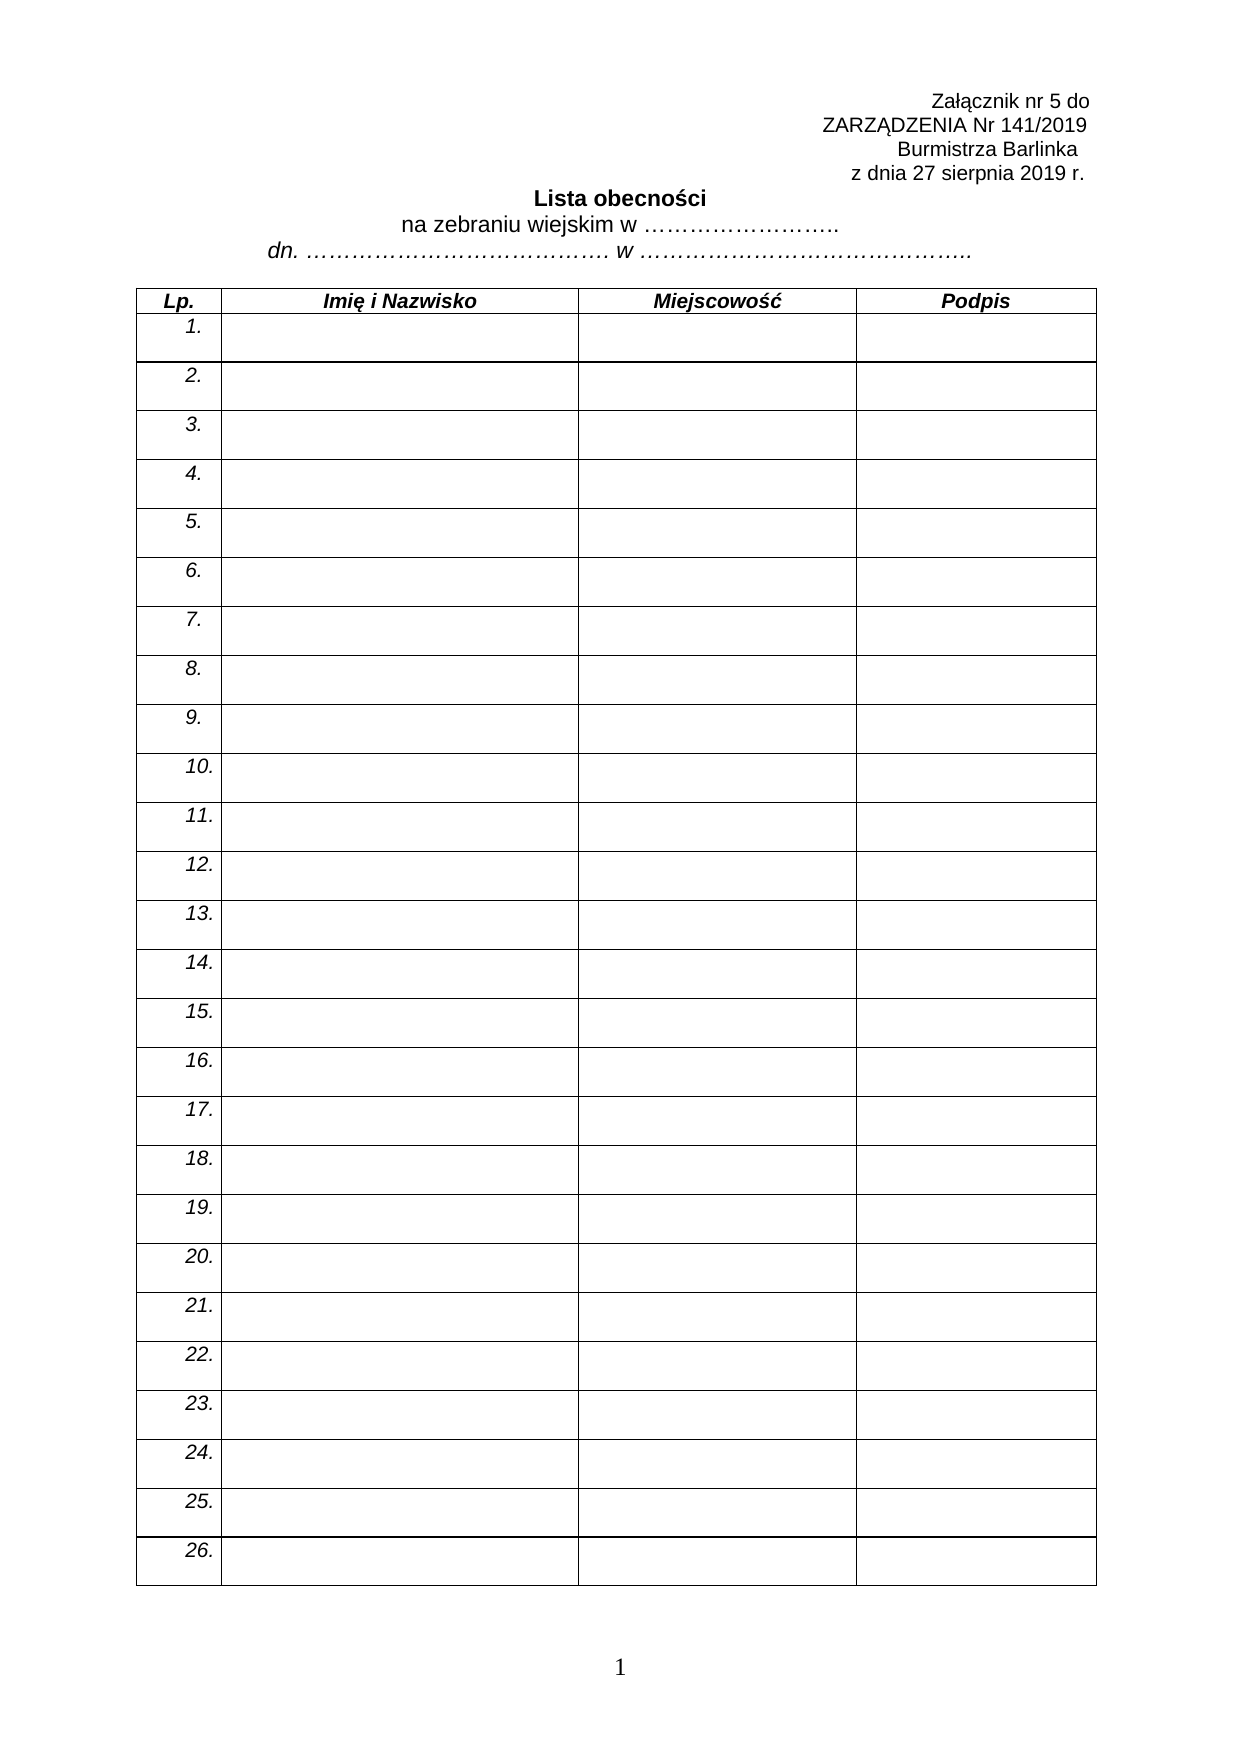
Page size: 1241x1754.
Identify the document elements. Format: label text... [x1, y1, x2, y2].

table_cell [222, 509, 578, 557]
table_cell [857, 1440, 1096, 1487]
table_cell [857, 509, 1096, 557]
table_cell [579, 999, 856, 1047]
text ZARZĄDZENIA Nr 141/2019 [148, 113, 1093, 137]
table_cell [579, 363, 856, 410]
table_cell [222, 705, 578, 753]
table_header Lp. [137, 289, 221, 312]
table_cell [137, 950, 221, 998]
table_cell [579, 1244, 856, 1292]
table_cell [579, 1440, 856, 1487]
table_cell [222, 1293, 578, 1341]
table_cell [222, 363, 578, 410]
table_cell [222, 803, 578, 851]
table_cell [579, 558, 856, 606]
table_cell [222, 1146, 578, 1194]
table_cell [137, 656, 221, 704]
table_cell [579, 1146, 856, 1194]
table_cell [579, 314, 856, 361]
table_cell [579, 1097, 856, 1145]
table_cell [579, 803, 856, 851]
table_cell [857, 1538, 1096, 1585]
table_cell [579, 901, 856, 949]
table_cell [579, 411, 856, 459]
table_cell [579, 1048, 856, 1096]
table_cell [222, 950, 578, 998]
table_cell [137, 1244, 221, 1292]
table_cell [857, 1342, 1096, 1389]
text Załącznik nr 5 do [885, 89, 1093, 113]
text Lista obecności [148, 184, 1093, 211]
table_cell [137, 314, 221, 361]
table_cell [579, 1489, 856, 1536]
table_cell [579, 852, 856, 900]
table_cell [222, 1440, 578, 1487]
table_cell [137, 509, 221, 557]
table_cell [137, 1489, 221, 1536]
table_header Imię i Nazwisko [222, 289, 578, 312]
table_cell [857, 1146, 1096, 1194]
table_cell [222, 607, 578, 655]
table_cell [137, 1538, 221, 1585]
table_cell [857, 1195, 1096, 1243]
table_cell [857, 950, 1096, 998]
table_cell [137, 607, 221, 655]
table_cell [222, 1489, 578, 1536]
table_cell [137, 1146, 221, 1194]
table_cell [137, 999, 221, 1047]
table_cell [222, 460, 578, 508]
table_cell [857, 705, 1096, 753]
table_cell [857, 656, 1096, 704]
table_cell [857, 999, 1096, 1047]
table_cell [137, 852, 221, 900]
table_cell [137, 1048, 221, 1096]
table_cell [857, 363, 1096, 410]
table_cell [137, 1440, 221, 1487]
table_cell [222, 1244, 578, 1292]
table_cell [222, 1048, 578, 1096]
table_cell [137, 901, 221, 949]
table_cell [857, 901, 1096, 949]
table_cell [579, 1342, 856, 1389]
table_cell [579, 1293, 856, 1341]
table_cell [137, 558, 221, 606]
table_cell [222, 754, 578, 802]
table_cell [222, 1342, 578, 1389]
table_cell [137, 460, 221, 508]
table_cell [857, 607, 1096, 655]
table_cell [857, 558, 1096, 606]
table_cell [579, 509, 856, 557]
table_cell [137, 1342, 221, 1389]
table_cell [857, 1097, 1096, 1145]
table_cell [137, 803, 221, 851]
table_cell [579, 754, 856, 802]
table_cell [857, 1293, 1096, 1341]
table_cell [222, 1391, 578, 1438]
table_cell [222, 314, 578, 361]
text Burmistrza Barlinka [148, 137, 1093, 161]
table_cell [222, 1195, 578, 1243]
table_cell [579, 705, 856, 753]
table_cell [857, 314, 1096, 361]
table_cell [579, 950, 856, 998]
text na zebraniu wiejskim w …………………….. [148, 211, 1093, 237]
text z dnia 27 sierpnia 2019 r. [148, 161, 1093, 184]
table_cell [857, 803, 1096, 851]
table_cell [857, 411, 1096, 459]
table_cell [137, 411, 221, 459]
table_cell [137, 363, 221, 410]
table_cell [579, 1195, 856, 1243]
table_cell [137, 1097, 221, 1145]
table_cell [137, 1293, 221, 1341]
table_cell [222, 1097, 578, 1145]
table_cell [857, 1489, 1096, 1536]
table_cell [137, 1195, 221, 1243]
table_cell [137, 705, 221, 753]
table_cell [857, 1391, 1096, 1438]
table_cell [857, 1244, 1096, 1292]
table_cell [579, 656, 856, 704]
table_cell [857, 754, 1096, 802]
table_cell [222, 852, 578, 900]
table_cell [579, 1391, 856, 1438]
table_cell [579, 1538, 856, 1585]
text dn. …………………………………. w …………………………………….. [148, 237, 1093, 263]
table_cell [579, 607, 856, 655]
table_cell [137, 1391, 221, 1438]
table_cell [137, 754, 221, 802]
table_cell [857, 460, 1096, 508]
table_cell [857, 852, 1096, 900]
table_header Podpis [857, 289, 1096, 312]
table_cell [222, 558, 578, 606]
table_cell [579, 460, 856, 508]
table_cell [857, 1048, 1096, 1096]
table_cell [222, 999, 578, 1047]
table_cell [222, 656, 578, 704]
table_cell [222, 1538, 578, 1585]
table_cell [222, 901, 578, 949]
table_cell [222, 411, 578, 459]
table_header Miejscowość [579, 289, 856, 312]
